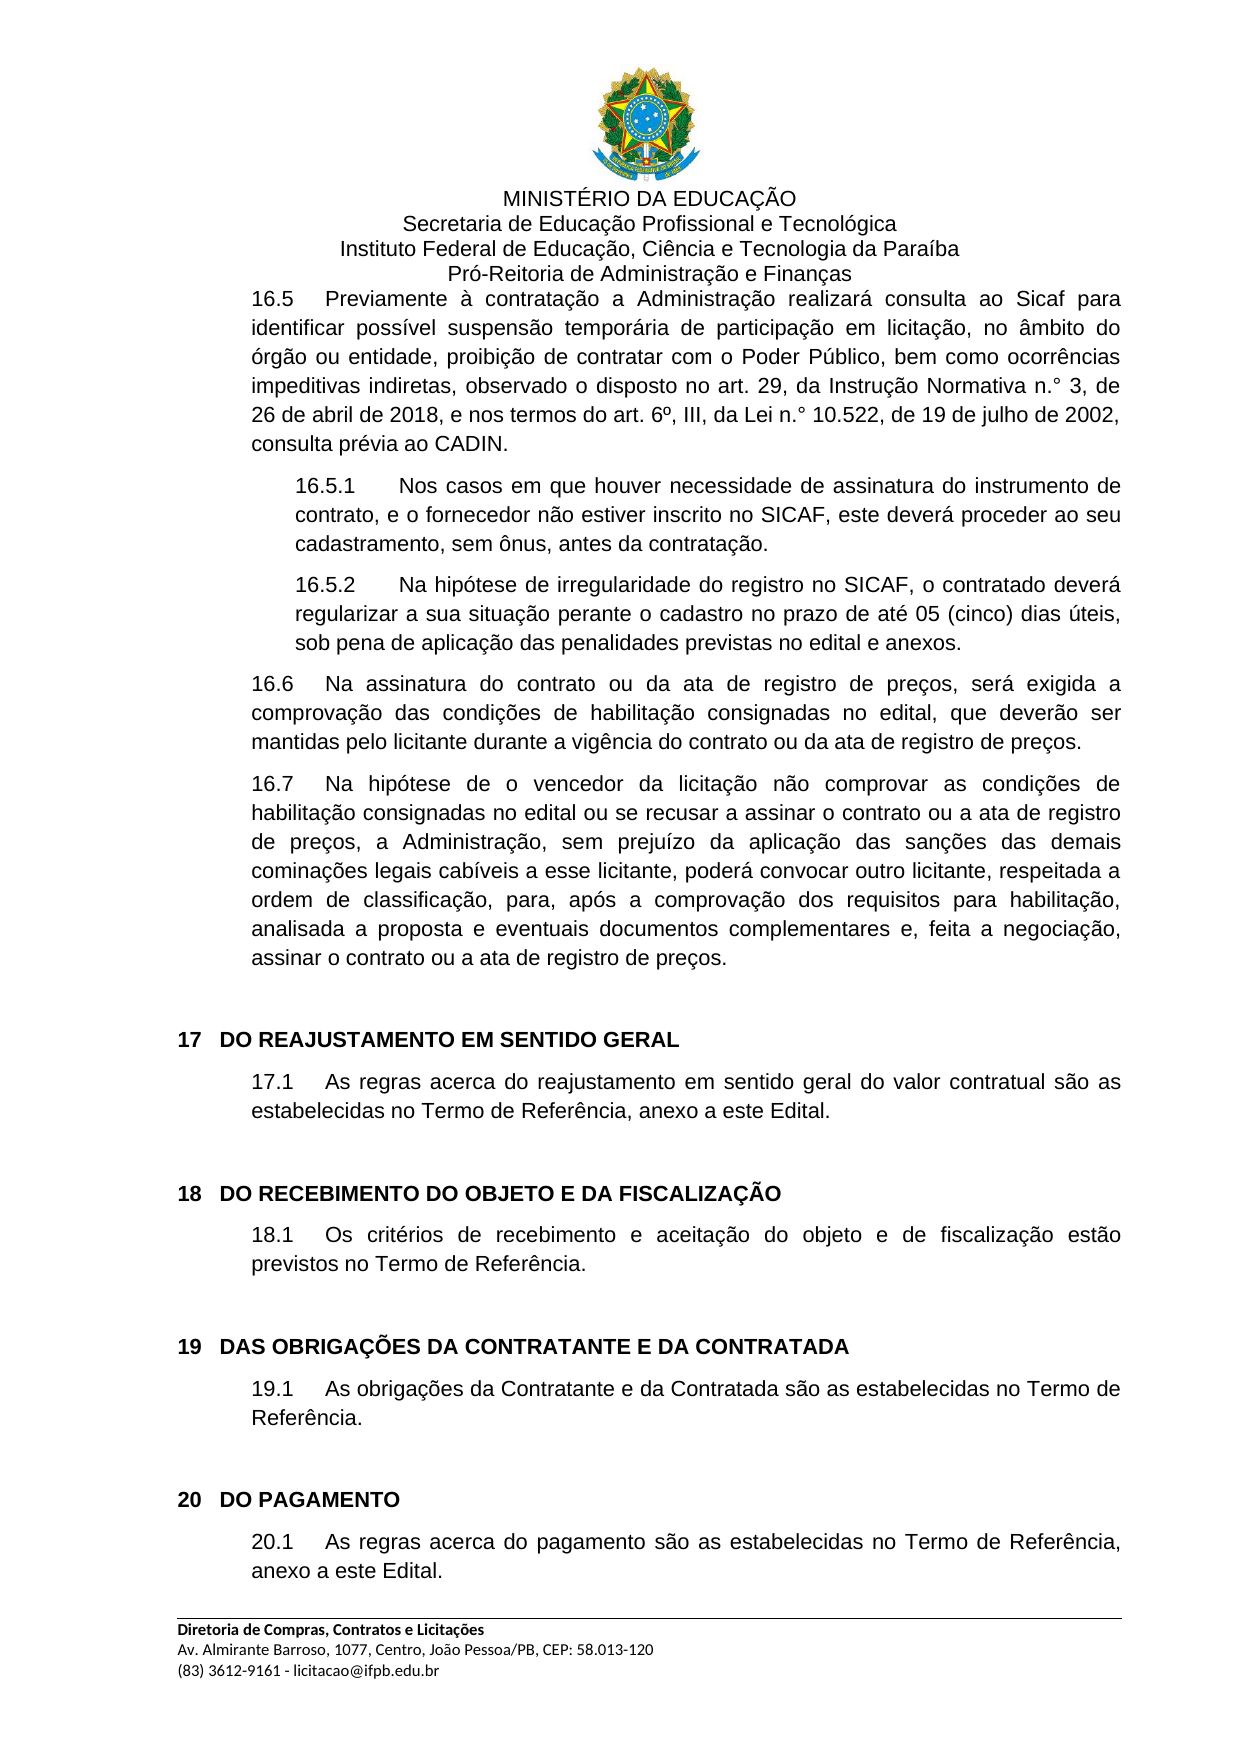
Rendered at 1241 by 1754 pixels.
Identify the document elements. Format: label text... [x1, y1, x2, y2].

list DO REAJUSTAMENTO EM SENTIDO GERAL [177, 1027, 1122, 1053]
list Os critérios de recebimento e aceitação do objeto e de fiscalização estão previstos no Termo de Referência. [251, 1222, 1122, 1276]
list DO RECEBIMENTO DO OBJETO E DA FISCALIZAÇÃO [177, 1181, 1122, 1206]
list As regras acerca do reajustamento em sentido geral do valor contratual são as estabelecidas no Termo de Referência, anexo a este Edital. [251, 1069, 1122, 1123]
list Na hipótese de irregularidade do registro no SICAF, o contratado deverá regularizar a sua situação perante o cadastro no prazo de até 05 (cinco) dias úteis, sob pena de aplicação das penalidades previstas no edital e anexos. [295, 572, 1122, 655]
list Na assinatura do contrato ou da ata de registro de preços, será exigida a comprovação das condições de habilitação consignadas no edital, que deverão ser mantidas pelo licitante durante a vigência do contrato ou da ata de registro de preços. [251, 671, 1122, 754]
picture [588, 64, 704, 184]
list Previamente à contratação a Administração realizará consulta ao Sicaf para identificar possível suspensão temporária de participação em licitação, no âmbito do órgão ou entidade, proibição de contratar com o Poder Público, bem como ocorrências impeditivas indiretas, observado o disposto no art. 29, da Instrução Normativa n.° 3, de 26 de abril de 2018, e nos termos do art. 6º, III, da Lei n.° 10.522, de 19 de julho de 2002, consulta prévia ao CADIN. [251, 286, 1122, 456]
list DAS OBRIGAÇÕES DA CONTRATANTE E DA CONTRATADA [177, 1334, 1122, 1359]
list As regras acerca do pagamento são as estabelecidas no Termo de Referência, anexo a este Edital. [251, 1529, 1122, 1583]
list Nos casos em que houver necessidade de assinatura do instrumento de contrato, e o fornecedor não estiver inscrito no SICAF, este deverá proceder ao seu cadastramento, sem ônus, antes da contratação. [295, 473, 1122, 556]
list Na hipótese de o vencedor da licitação não comprovar as condições de habilitação consignadas no edital ou se recusar a assinar o contrato ou a ata de registro de preços, a Administração, sem prejuízo da aplicação das sanções das demais cominações legais cabíveis a esse licitante, poderá convocar outro licitante, respeitada a ordem de classificação, para, após a comprovação dos requisitos para habilitação, analisada a proposta e eventuais documentos complementares e, feita a negociação, assinar o contrato ou a ata de registro de preços. [251, 771, 1122, 970]
list As obrigações da Contratante e da Contratada são as estabelecidas no Termo de Referência. [251, 1376, 1122, 1430]
list DO PAGAMENTO [177, 1487, 1122, 1513]
